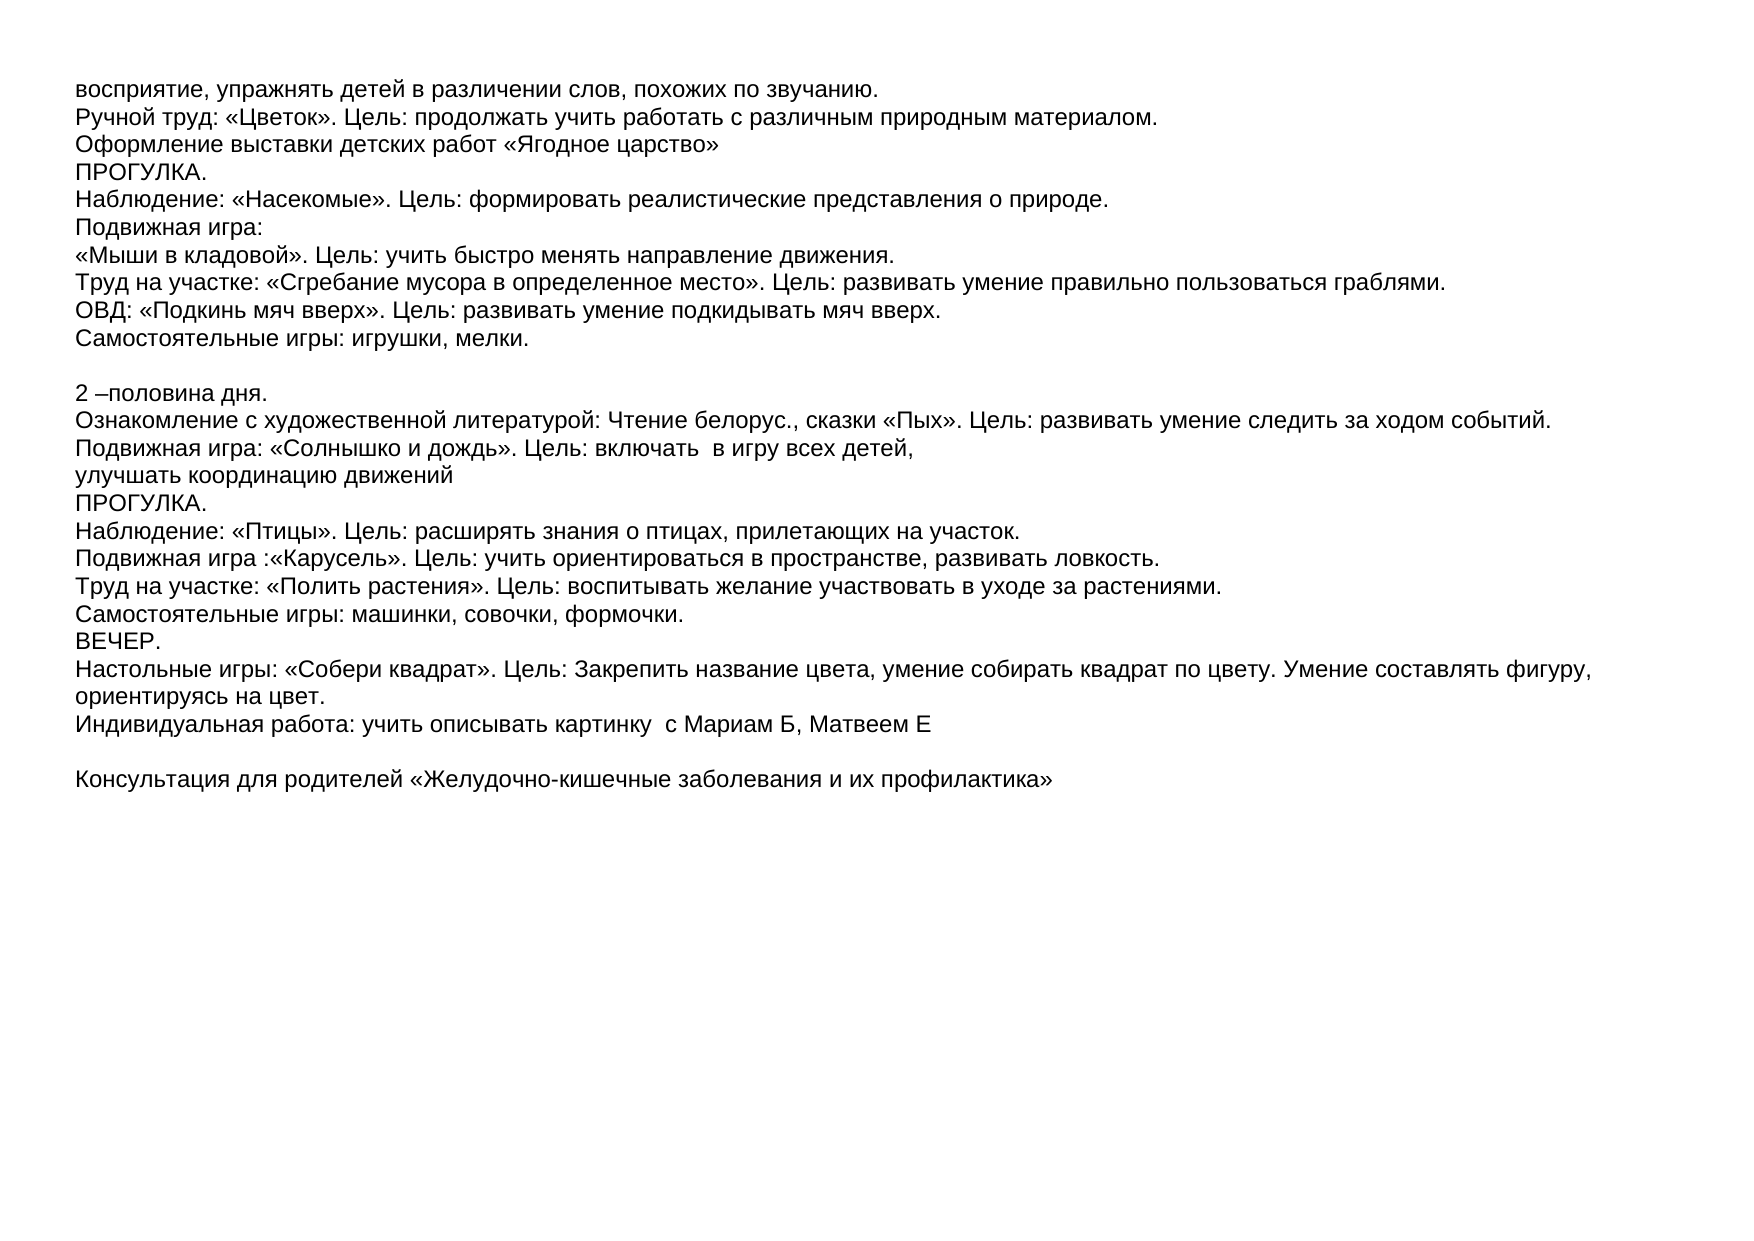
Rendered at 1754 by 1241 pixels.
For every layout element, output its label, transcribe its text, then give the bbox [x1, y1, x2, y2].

text Самостоятельные игры: игрушки, мелки. [75, 323, 1679, 351]
text восприятие, упражнять детей в различении слов, похожих по звучанию. [75, 75, 1679, 103]
text Труд на участке: «Сгребание мусора в определенное место». Цель: развивать умение правильно пользоваться граблями. [75, 268, 1679, 296]
text «Мыши в кладовой». Цель: учить быстро менять направление движения. [75, 241, 1679, 268]
text Ознакомление с художественной литературой: Чтение белорус., сказки «Пых». Цель: развивать умение следить за ходом событий. [75, 406, 1679, 434]
text Самостоятельные игры: машинки, совочки, формочки. [75, 599, 1679, 627]
text ОВД: «Подкинь мяч вверх». Цель: развивать умение подкидывать мяч вверх. [75, 296, 1679, 323]
text Наблюдение: «Птицы». Цель: расширять знания о птицах, прилетающих на участок. [75, 517, 1679, 544]
text Труд на участке: «Полить растения». Цель: воспитывать желание участвовать в уходе за растениями. [75, 572, 1679, 599]
text Оформление выставки детских работ «Ягодное царство» [75, 130, 1679, 158]
text ПРОГУЛКА. [75, 489, 1679, 517]
text Ручной труд: «Цветок». Цель: продолжать учить работать с различным природным материалом. [75, 103, 1679, 130]
text ВЕЧЕР. [75, 627, 1679, 655]
text улучшать координацию движений [75, 461, 1679, 489]
text Настольные игры: «Собери квадрат». Цель: Закрепить название цвета, умение собирать квадрат по цвету. Умение составлять фигуру, ориентируясь на цвет. [75, 655, 1679, 710]
text Подвижная игра :«Карусель». Цель: учить ориентироваться в пространстве, развивать ловкость. [75, 544, 1679, 572]
text Подвижная игра: [75, 213, 1679, 241]
text ПРОГУЛКА. [75, 158, 1679, 185]
text Подвижная игра: «Солнышко и дождь». Цель: включать в игру всех детей, [75, 434, 1679, 461]
text 2 –половина дня. [75, 379, 1679, 406]
text Консультация для родителей «Желудочно-кишечные заболевания и их профилактика» [75, 765, 1679, 793]
text Наблюдение: «Насекомые». Цель: формировать реалистические представления о природе. [75, 185, 1679, 213]
text Индивидуальная работа: учить описывать картинку с Мариам Б, Матвеем Е [75, 710, 1679, 737]
